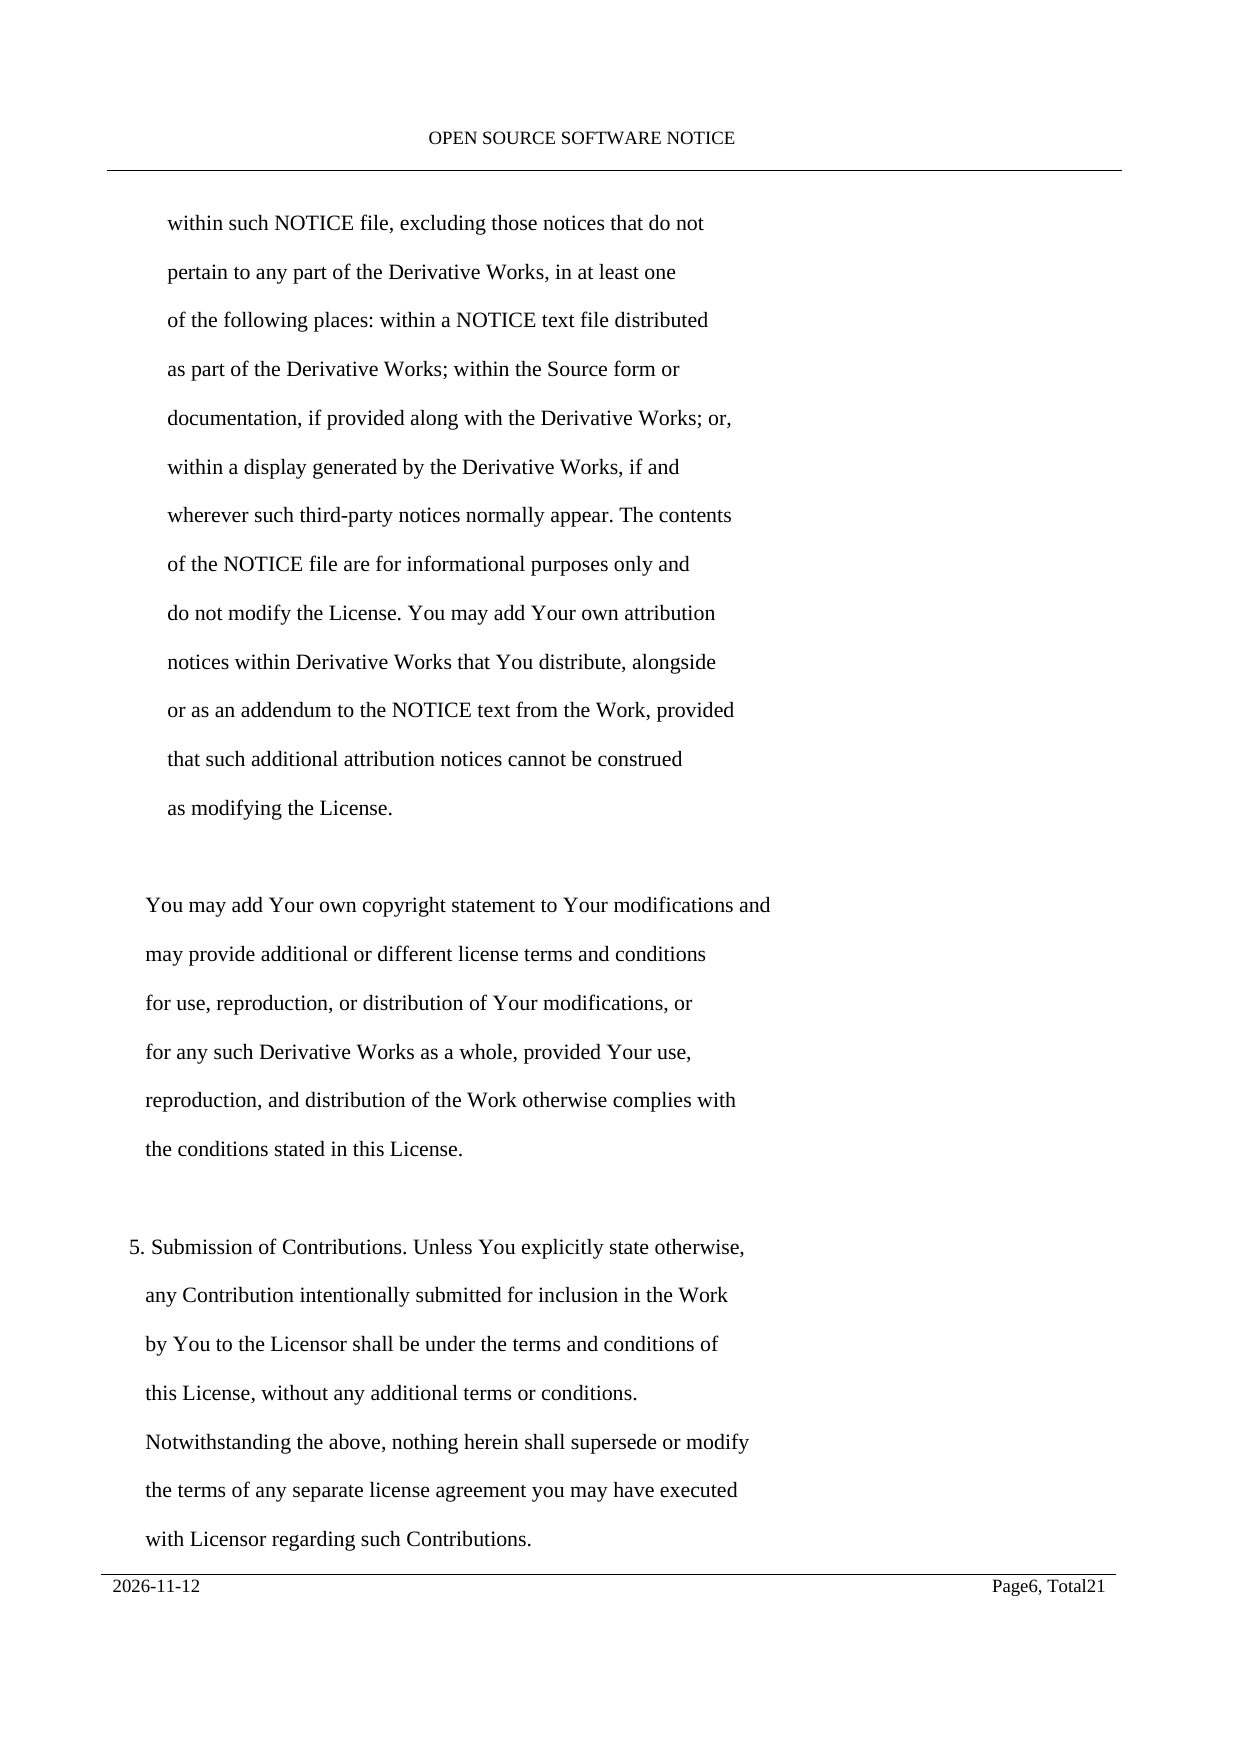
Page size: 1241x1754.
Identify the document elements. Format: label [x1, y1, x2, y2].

text [112, 206, 1128, 1555]
